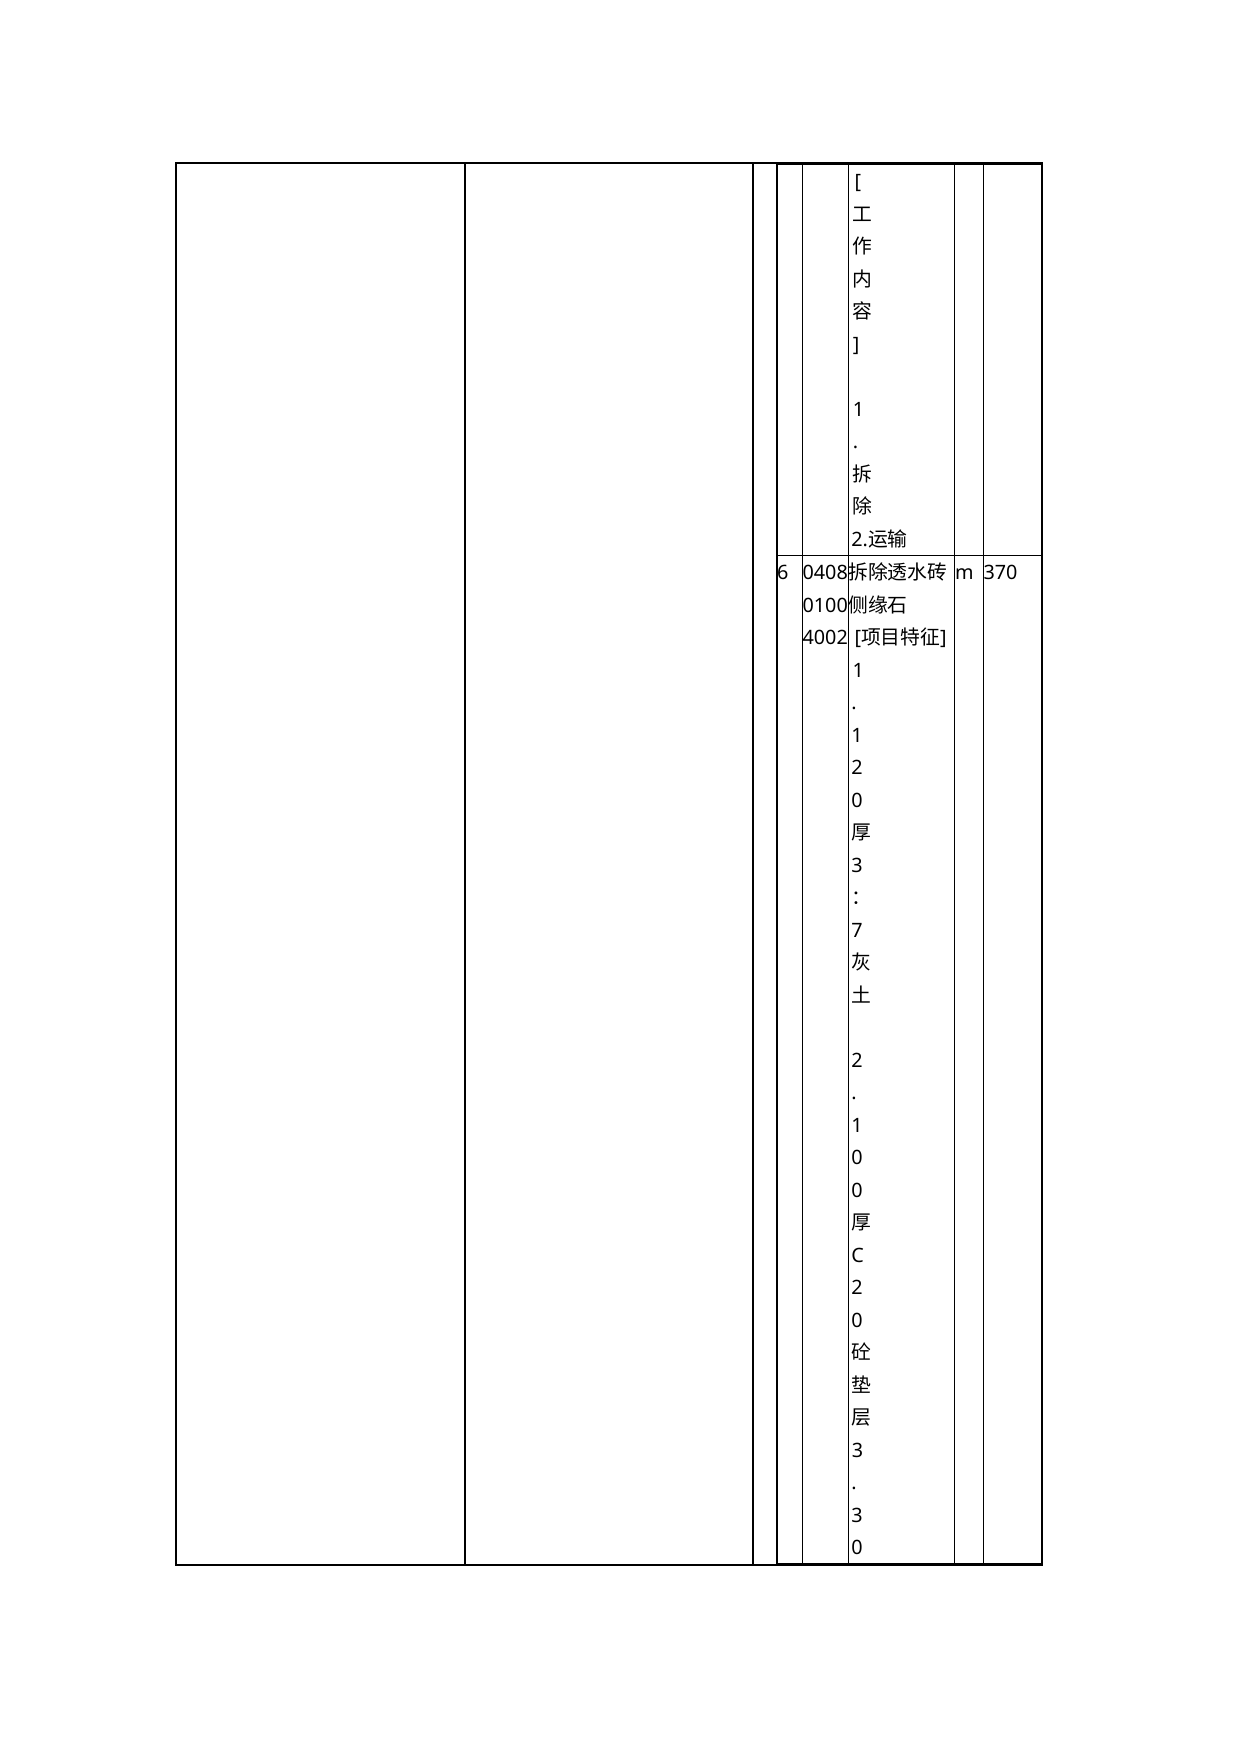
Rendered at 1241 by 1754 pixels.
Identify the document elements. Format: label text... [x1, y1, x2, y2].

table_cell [955, 556, 983, 1563]
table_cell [984, 556, 1041, 1563]
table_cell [778, 556, 802, 1563]
table_cell [177, 164, 464, 1564]
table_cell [849, 556, 954, 1563]
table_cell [984, 165, 1041, 555]
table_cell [754, 164, 776, 1564]
table_cell 1 [466, 164, 752, 1564]
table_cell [803, 556, 848, 1563]
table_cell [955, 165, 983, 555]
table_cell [803, 165, 848, 555]
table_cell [849, 165, 954, 555]
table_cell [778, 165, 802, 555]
